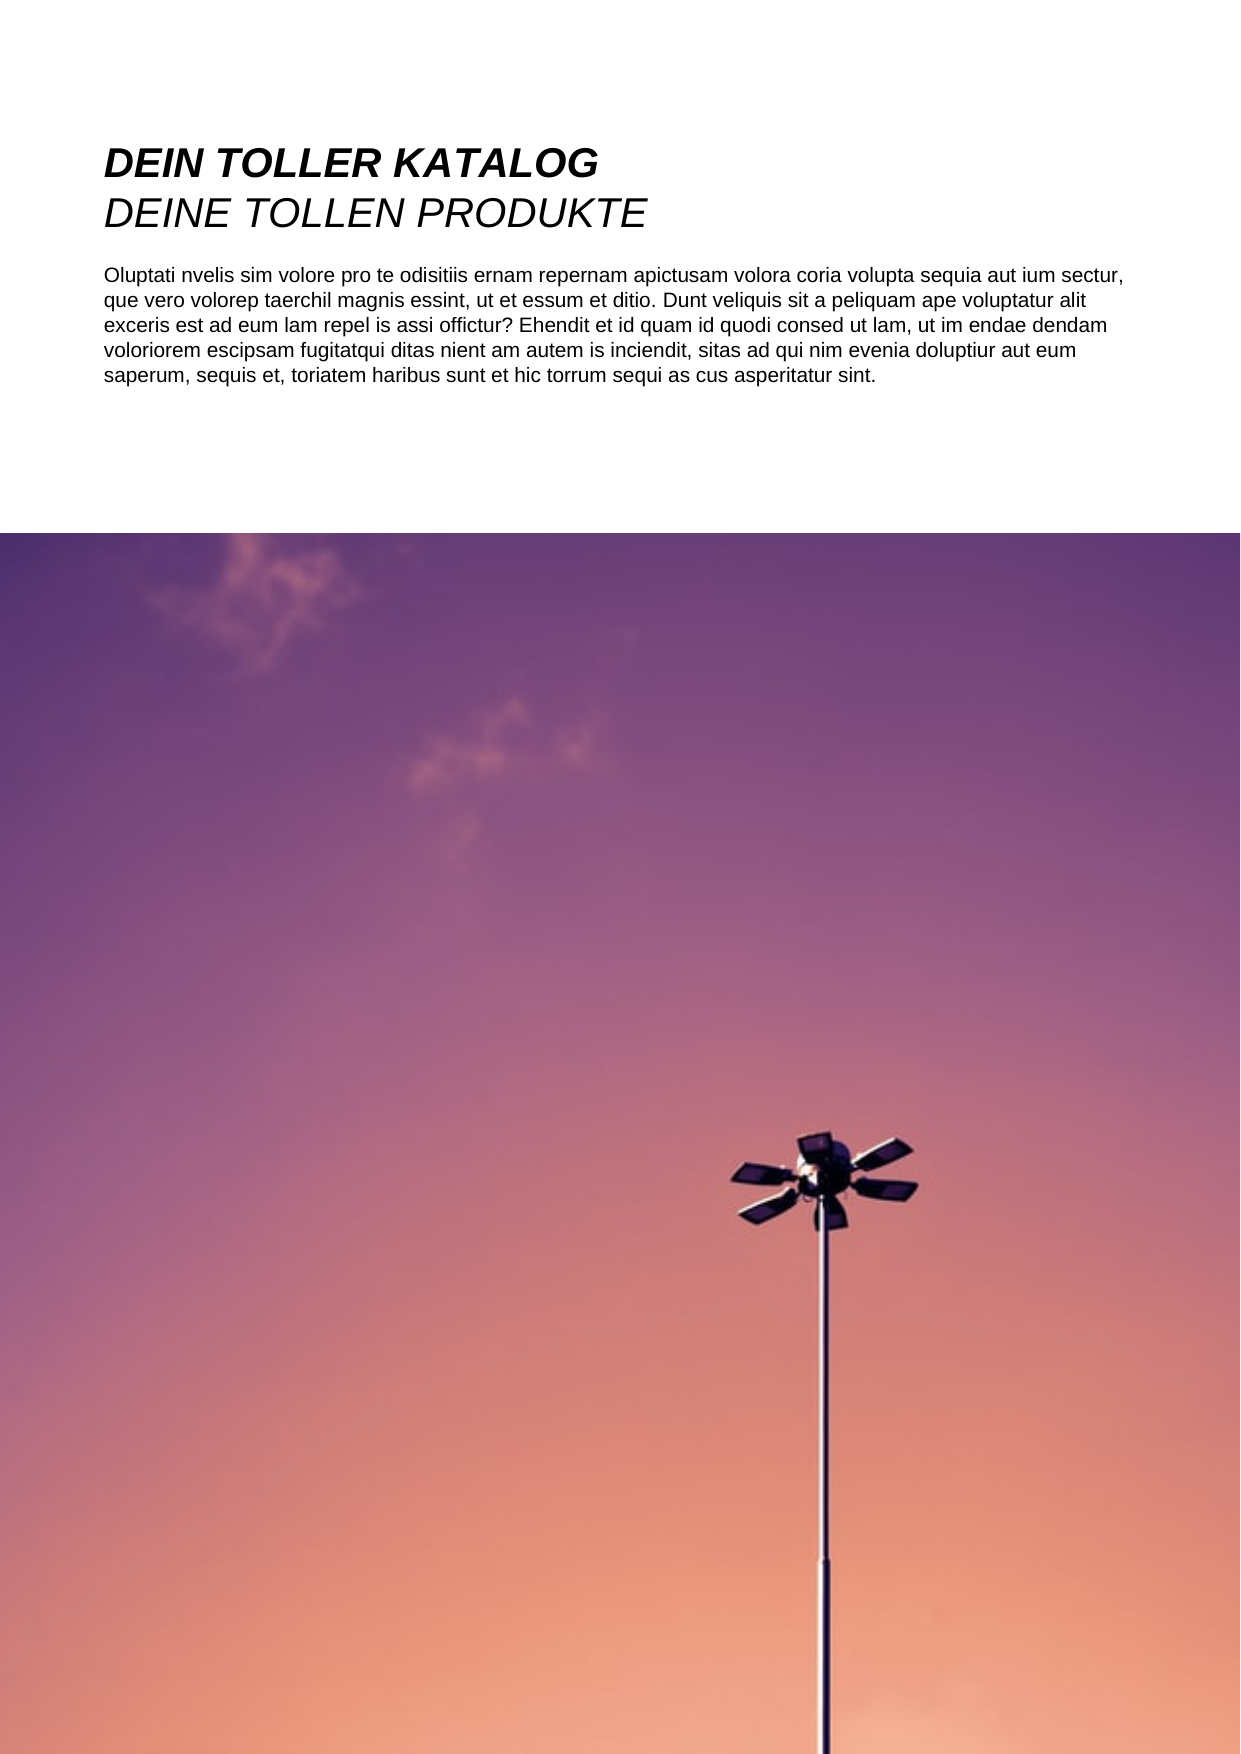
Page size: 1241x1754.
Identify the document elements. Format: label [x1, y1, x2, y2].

picture [0, 533, 1241, 1754]
